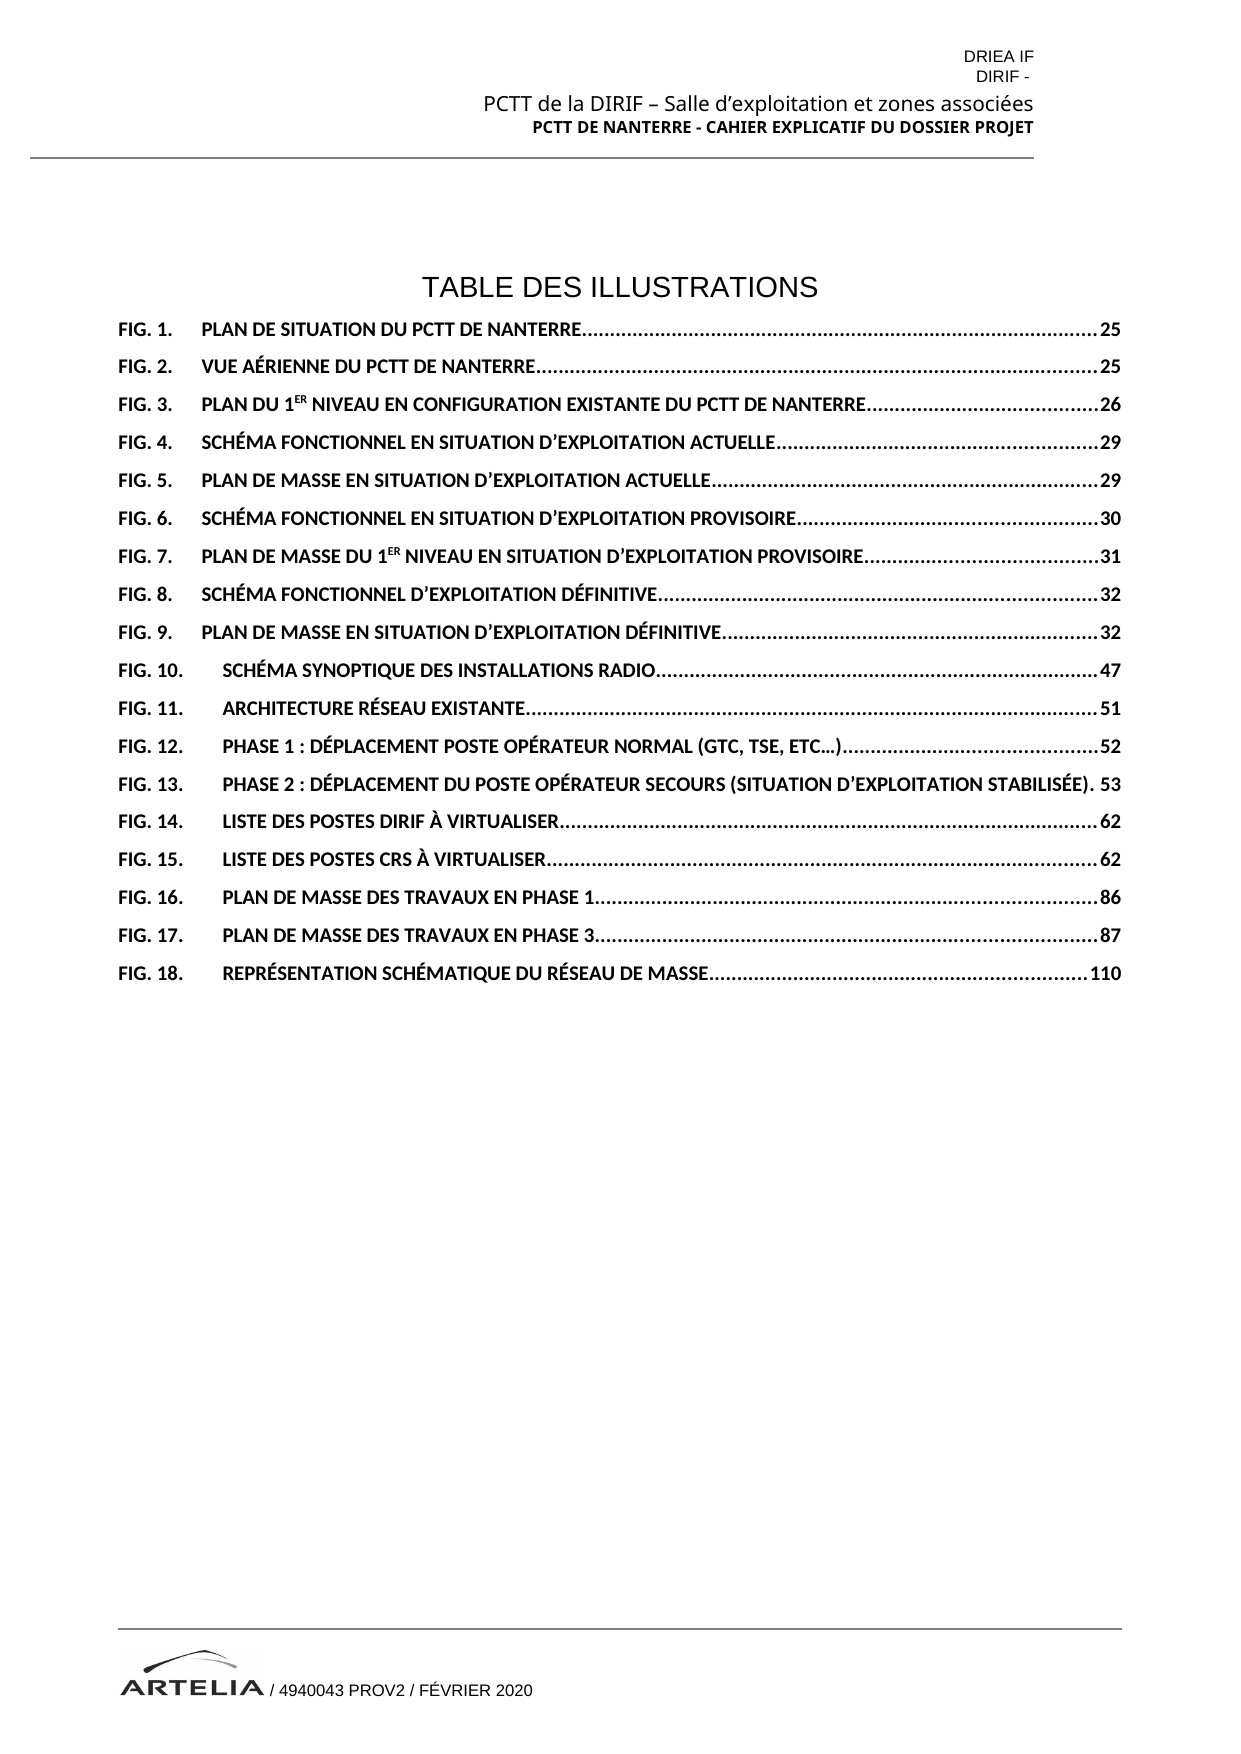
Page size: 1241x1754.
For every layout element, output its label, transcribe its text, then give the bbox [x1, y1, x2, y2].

text TABLE DES ILLUSTRATIONS [118, 270, 1122, 303]
